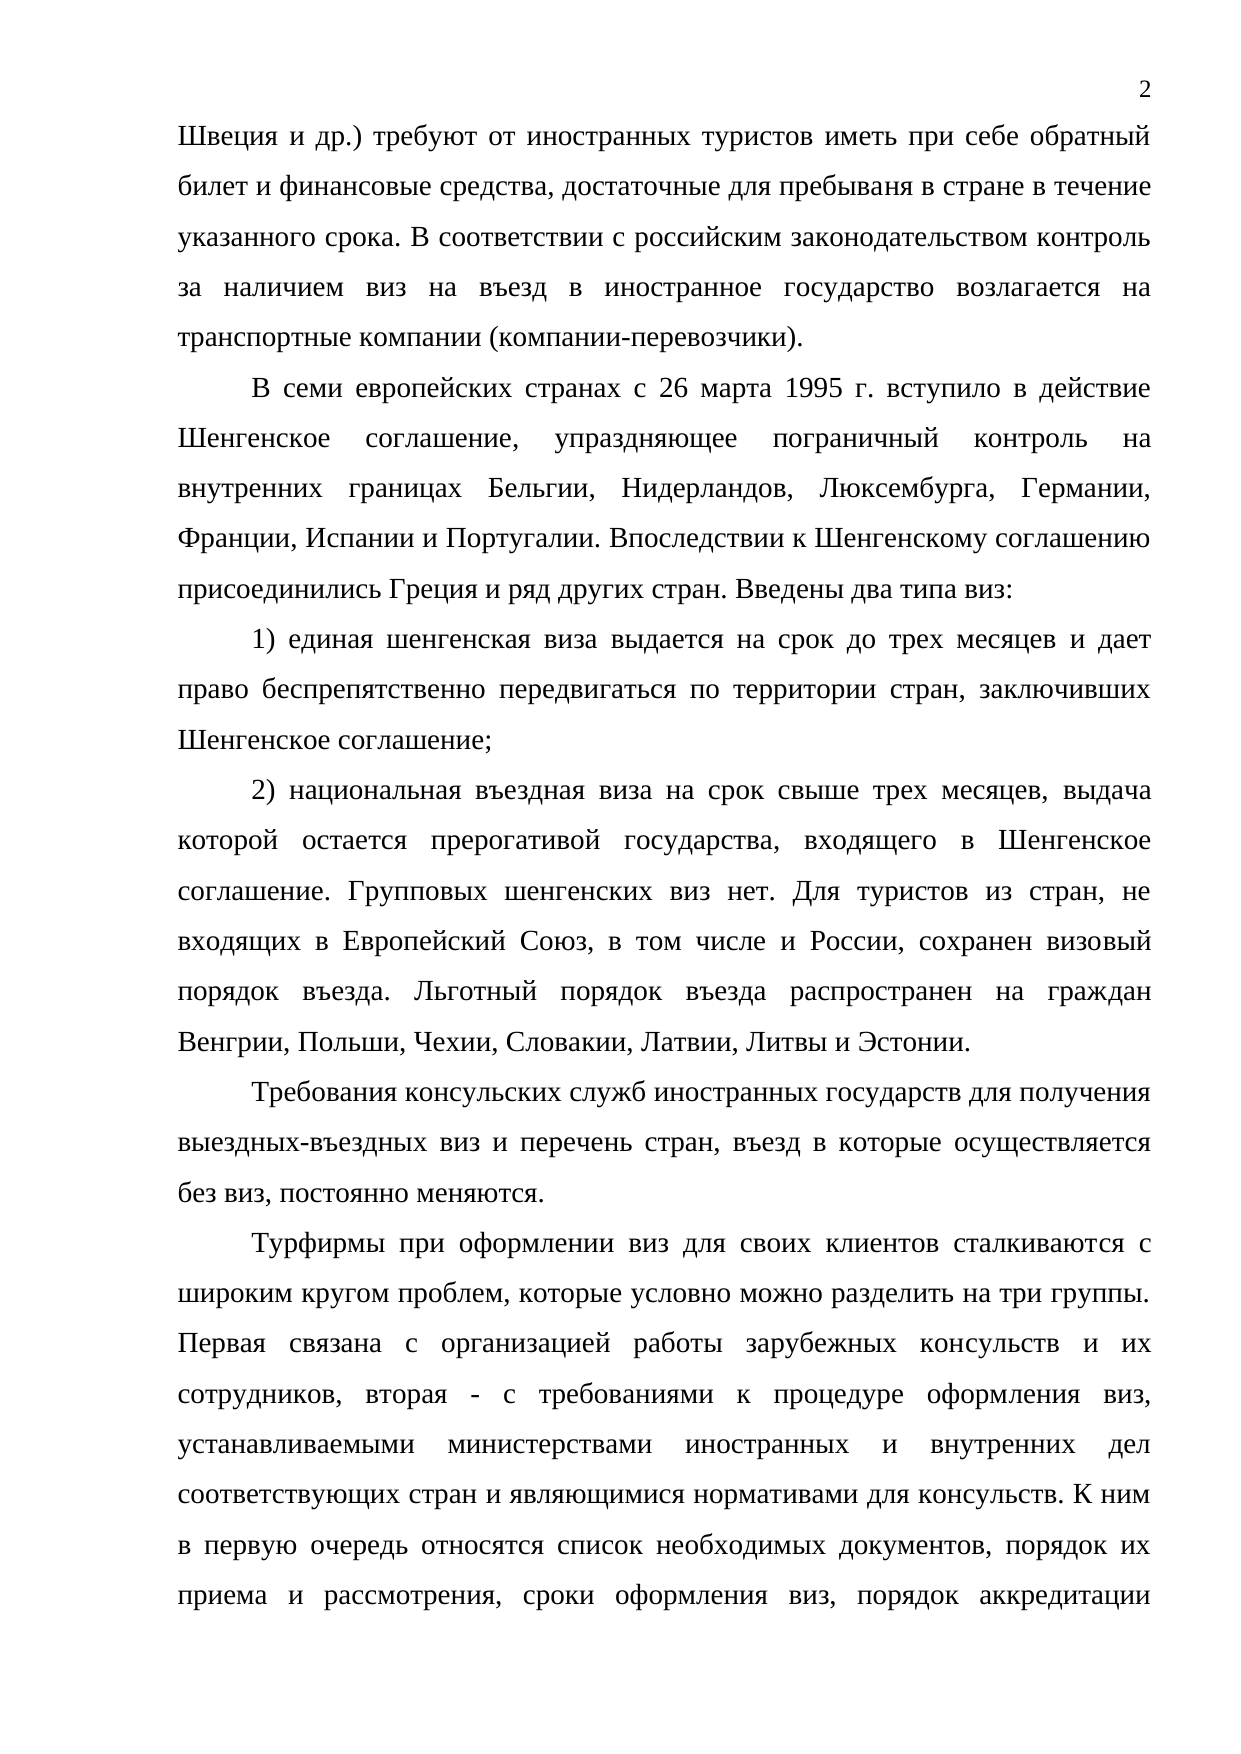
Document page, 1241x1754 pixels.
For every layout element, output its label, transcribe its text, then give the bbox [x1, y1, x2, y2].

text 1) единая шенгенская виза выдается на срок до трех месяцев и дает право беспрепятственно передвигаться по территории стран, заключивших Шенгенское соглашение; [177, 621, 1152, 755]
text 2) национальная въездная виза на срок свыше трех месяцев, выдача которой остается прерогативой государства, входящего в Шенгенское соглашение. Групповых шенгенских виз нет. Для туристов из стран, не входящих в Европейский Союз, в том числе и России, сохранен визовый порядок въезда. Льготный порядок въезда распространен на граждан Венгрии, Польши, Чехии, Словакии, Латвии, Литвы и Эстонии. [177, 772, 1152, 1057]
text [177, 118, 1152, 353]
text В семи европейских странах с 26 марта . вступило в действие Шенгенское соглашение, упраздняющее пограничный контроль на внутренних границах Бельгии, Нидерландов, Люксембурга, Германии, Франции, Испании и Португалии. Впоследствии к Шенгенскому соглашению присоединились Греция и ряд других стран. Введены два типа виз: [177, 370, 1152, 604]
text Требования консульских служб иностранных государств для получения выездных-въездных виз и перечень стран, въезд в которые осуществляется без виз, постоянно меняются. [177, 1074, 1152, 1208]
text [177, 1225, 1152, 1611]
